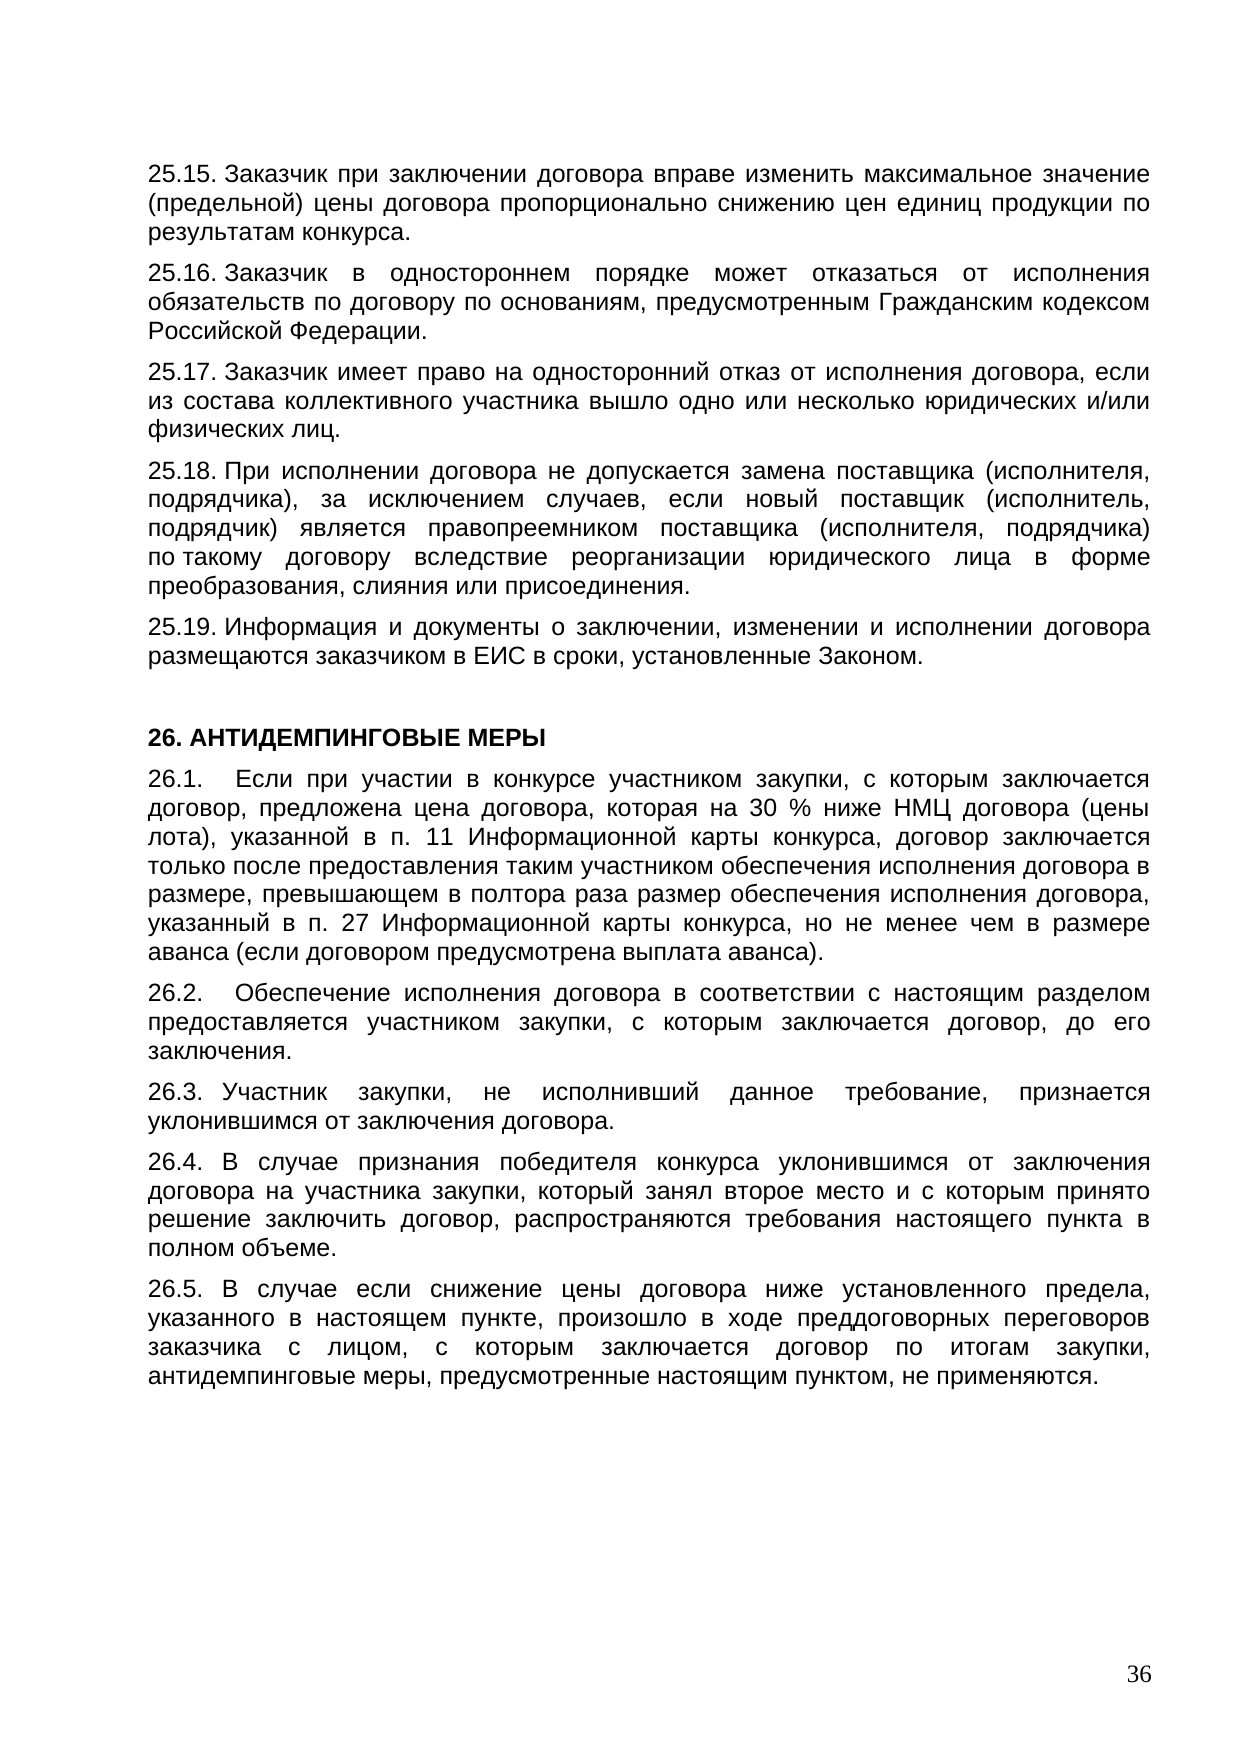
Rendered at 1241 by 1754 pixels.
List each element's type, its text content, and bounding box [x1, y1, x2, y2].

subtitle Заказчик при заключении договора вправе изменить максимальное значение (предельной) цены договора пропорционально снижению цен единиц продукции по результатам конкурса. [148, 159, 1152, 246]
subtitle Информация и документы о заключении, изменении и исполнении договора размещаются заказчиком в ЕИС в сроки, установленные Законом. [148, 612, 1152, 669]
subtitle При исполнении договора не допускается замена поставщика (исполнителя, подрядчика), за исключением случаев, если новый поставщик (исполнитель, подрядчик) является правопреемником поставщика (исполнителя, подрядчика) по такому договору вследствие реорганизации юридического лица в форме преобразования, слияния или присоединения. [148, 456, 1152, 599]
text 26.5. В случае если снижение цены договора ниже установленного предела, указанного в настоящем пункте, произошло в ходе преддоговорных переговоров заказчика с лицом, с которым заключается договор по итогам закупки, антидемпинговые меры, предусмотренные настоящим пунктом, не применяются. [148, 1274, 1152, 1389]
text 26. АНТИДЕМПИНГОВЫЕ МЕРЫ [148, 723, 1152, 752]
text 26.4. В случае признания победителя конкурса уклонившимся от заключения договора на участника закупки, который занял второе место и с которым принято решение заключить договор, распространяются требования настоящего пункта в полном объеме. [148, 1147, 1152, 1262]
subtitle Заказчик имеет право на односторонний отказ от исполнения договора, если из состава коллективного участника вышло одно или несколько юридических и/или физических лиц. [148, 357, 1152, 443]
subtitle Заказчик в одностороннем порядке может отказаться от исполнения обязательств по договору по основаниям, предусмотренным Гражданским кодексом Российской Федерации. [148, 258, 1152, 344]
text 26.2. Обеспечение исполнения договора в соответствии с настоящим разделом предоставляется участником закупки, с которым заключается договор, до его заключения. [148, 978, 1152, 1064]
text 26.1. Если при участии в конкурсе участником закупки, с которым заключается договор, предложена цена договора, которая на 30 % ниже НМЦ договора (цены лота), указанной в п. 11 Информационной карты конкурса, договор заключается только после предоставления таким участником обеспечения исполнения договора в размере, превышающем в полтора раза размер обеспечения исполнения договора, указанный в п. 27 Информационной карты конкурса, но не менее чем в размере аванса (если договором предусмотрена выплата аванса). [148, 764, 1152, 966]
text 26.3. Участник закупки, не исполнивший данное требование, признается уклонившимся от заключения договора. [148, 1077, 1152, 1134]
